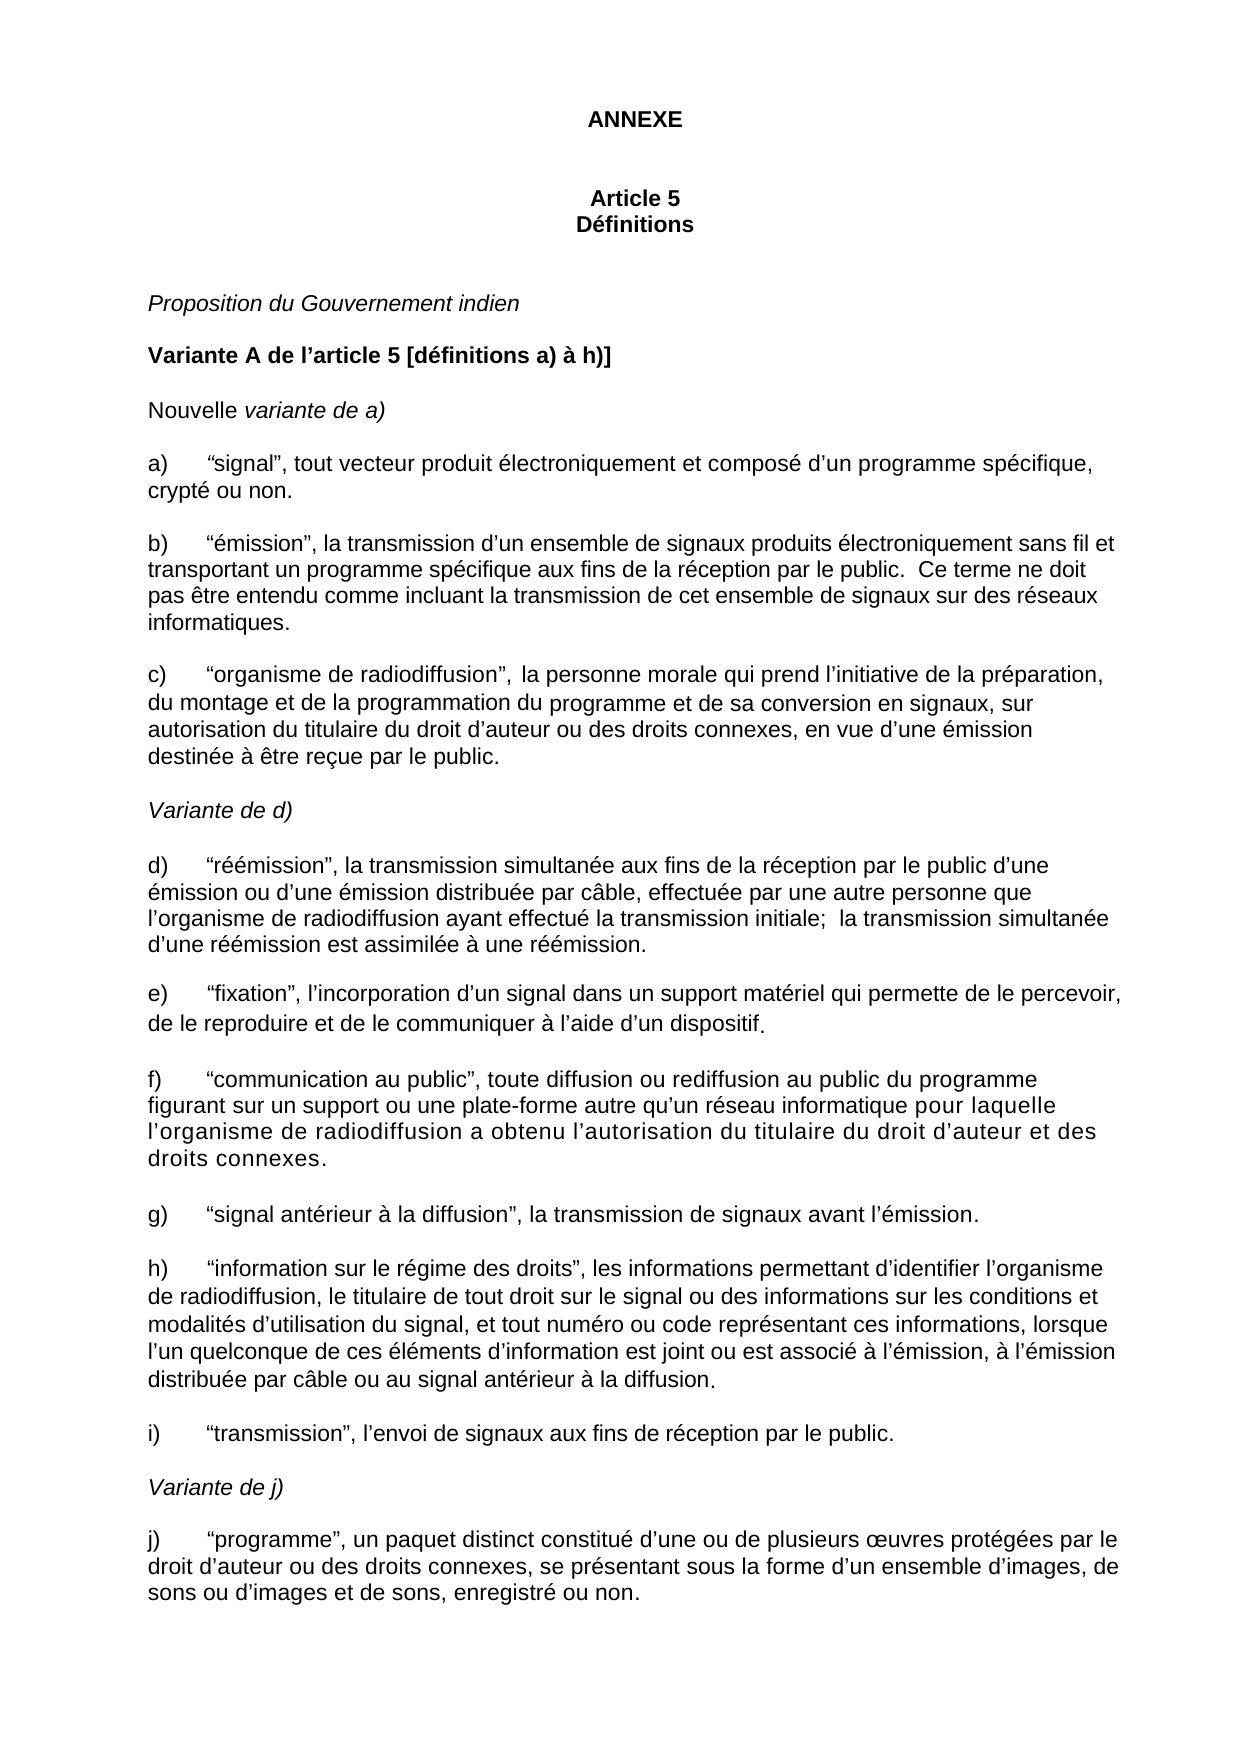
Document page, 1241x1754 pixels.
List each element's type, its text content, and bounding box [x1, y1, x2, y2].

text a) “signal”, tout vecteur produit électroniquement et composé d’un programme spécifique, crypté ou non. [148, 450, 1122, 503]
text d) “réémission”, la transmission simultanée aux fins de la réception par le public d’une émission ou d’une émission distribuée par câble, effectuée par une autre personne que l’organisme de radiodiffusion ayant effectué la transmission initiale; la transmission simultanée d’une réémission est assimilée à une réémission. [148, 852, 1122, 958]
text Nouvelle variante de a) [148, 397, 1124, 424]
text j) “programme”, un paquet distinct constitué d’une ou de plusieurs œuvres protégées par le droit d’auteur ou des droits connexes, se présentant sous la forme d’un ensemble d’images, de sons ou d’images et de sons, enregistré ou non. [148, 1526, 1124, 1605]
text Proposition du Gouvernement indien [148, 290, 1122, 317]
text f) “communication au public”, toute diffusion ou rediffusion au public du programme figurant sur un support ou une plate-forme autre qu’un réseau informatique pour laquelle l’organisme de radiodiffusion a obtenu l’autorisation du titulaire du droit d’auteur et des droits connexes. [148, 1066, 1122, 1171]
text g) “signal antérieur à la diffusion”, la transmission de signaux avant l’émission. [148, 1201, 1122, 1229]
text c) “organisme de radiodiffusion”, la personne morale qui prend l’initiative de la préparation, du montage et de la programmation du programme et de sa conversion en signaux, sur autorisation du titulaire du droit d’auteur ou des droits connexes, en vue d’une émission destinée à être reçue par le public. [148, 661, 1122, 769]
text b) “émission”, la transmission d’un ensemble de signaux produits électroniquement sans fil et transportant un programme spécifique aux fins de la réception par le public. Ce terme ne doit pas être entendu comme incluant la transmission de cet ensemble de signaux sur des réseaux informatiques. [148, 529, 1122, 635]
text Variante A de l’article 5 [définitions a) à h)] [148, 343, 1124, 371]
text e) “fixation”, l’incorporation d’un signal dans un support matériel qui permette de le percevoir, de le reproduire et de le communiquer à l’aide d’un dispositif. [148, 979, 1124, 1039]
text h) “information sur le régime des droits”, les informations permettant d’identifier l’organisme de radiodiffusion, le titulaire de tout droit sur le signal ou des informations sur les conditions et modalités d’utilisation du signal, et tout numéro ou code représentant ces informations, lorsque l’un quelconque de ces éléments d’information est joint ou est associé à l’émission, à l’émission distribuée par câble ou au signal antérieur à la diffusion. [148, 1255, 1116, 1393]
text Variante de j) [148, 1474, 1124, 1500]
text Définitions [148, 211, 1122, 238]
text i) “transmission”, l’envoi de signaux aux fins de réception par le public. [148, 1420, 1122, 1447]
text Variante de d) [148, 796, 332, 826]
text ANNEXE [148, 106, 1122, 132]
text Article 5 [148, 185, 1122, 211]
